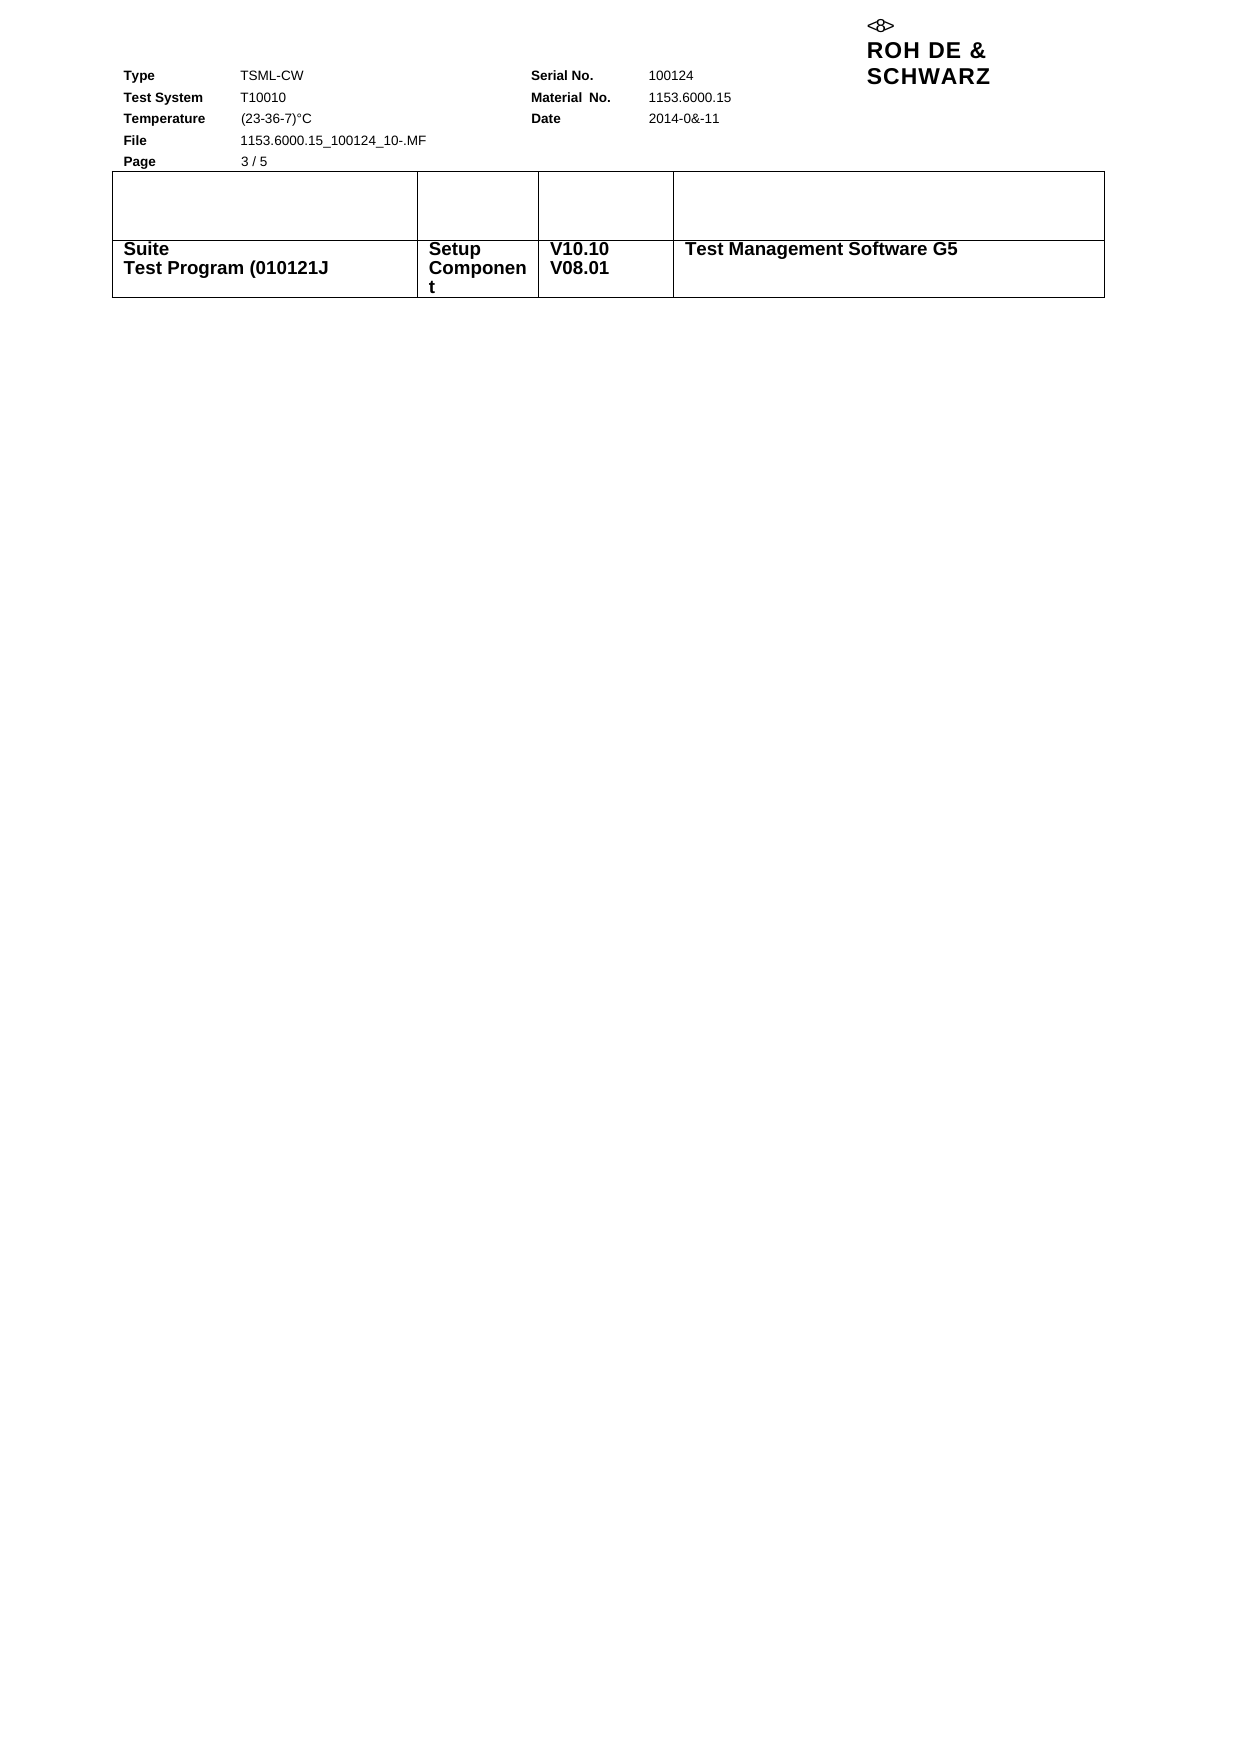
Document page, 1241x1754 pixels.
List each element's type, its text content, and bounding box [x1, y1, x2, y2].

text Type TSML-CW Serial No. 100124 [123, 63, 1116, 85]
text File 1153.6000.15_100124_10-.MF [123, 128, 1116, 149]
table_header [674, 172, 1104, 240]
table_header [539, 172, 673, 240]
text Page 3 / 5 [123, 149, 1116, 171]
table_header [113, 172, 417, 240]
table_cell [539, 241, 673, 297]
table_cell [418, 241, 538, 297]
text Temperature (23-36-7)°C Date 2014-0&-11 [123, 106, 1116, 128]
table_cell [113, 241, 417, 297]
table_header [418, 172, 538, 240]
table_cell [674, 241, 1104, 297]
text Test System T10010 Material No. 1153.6000.15 [123, 85, 1116, 106]
